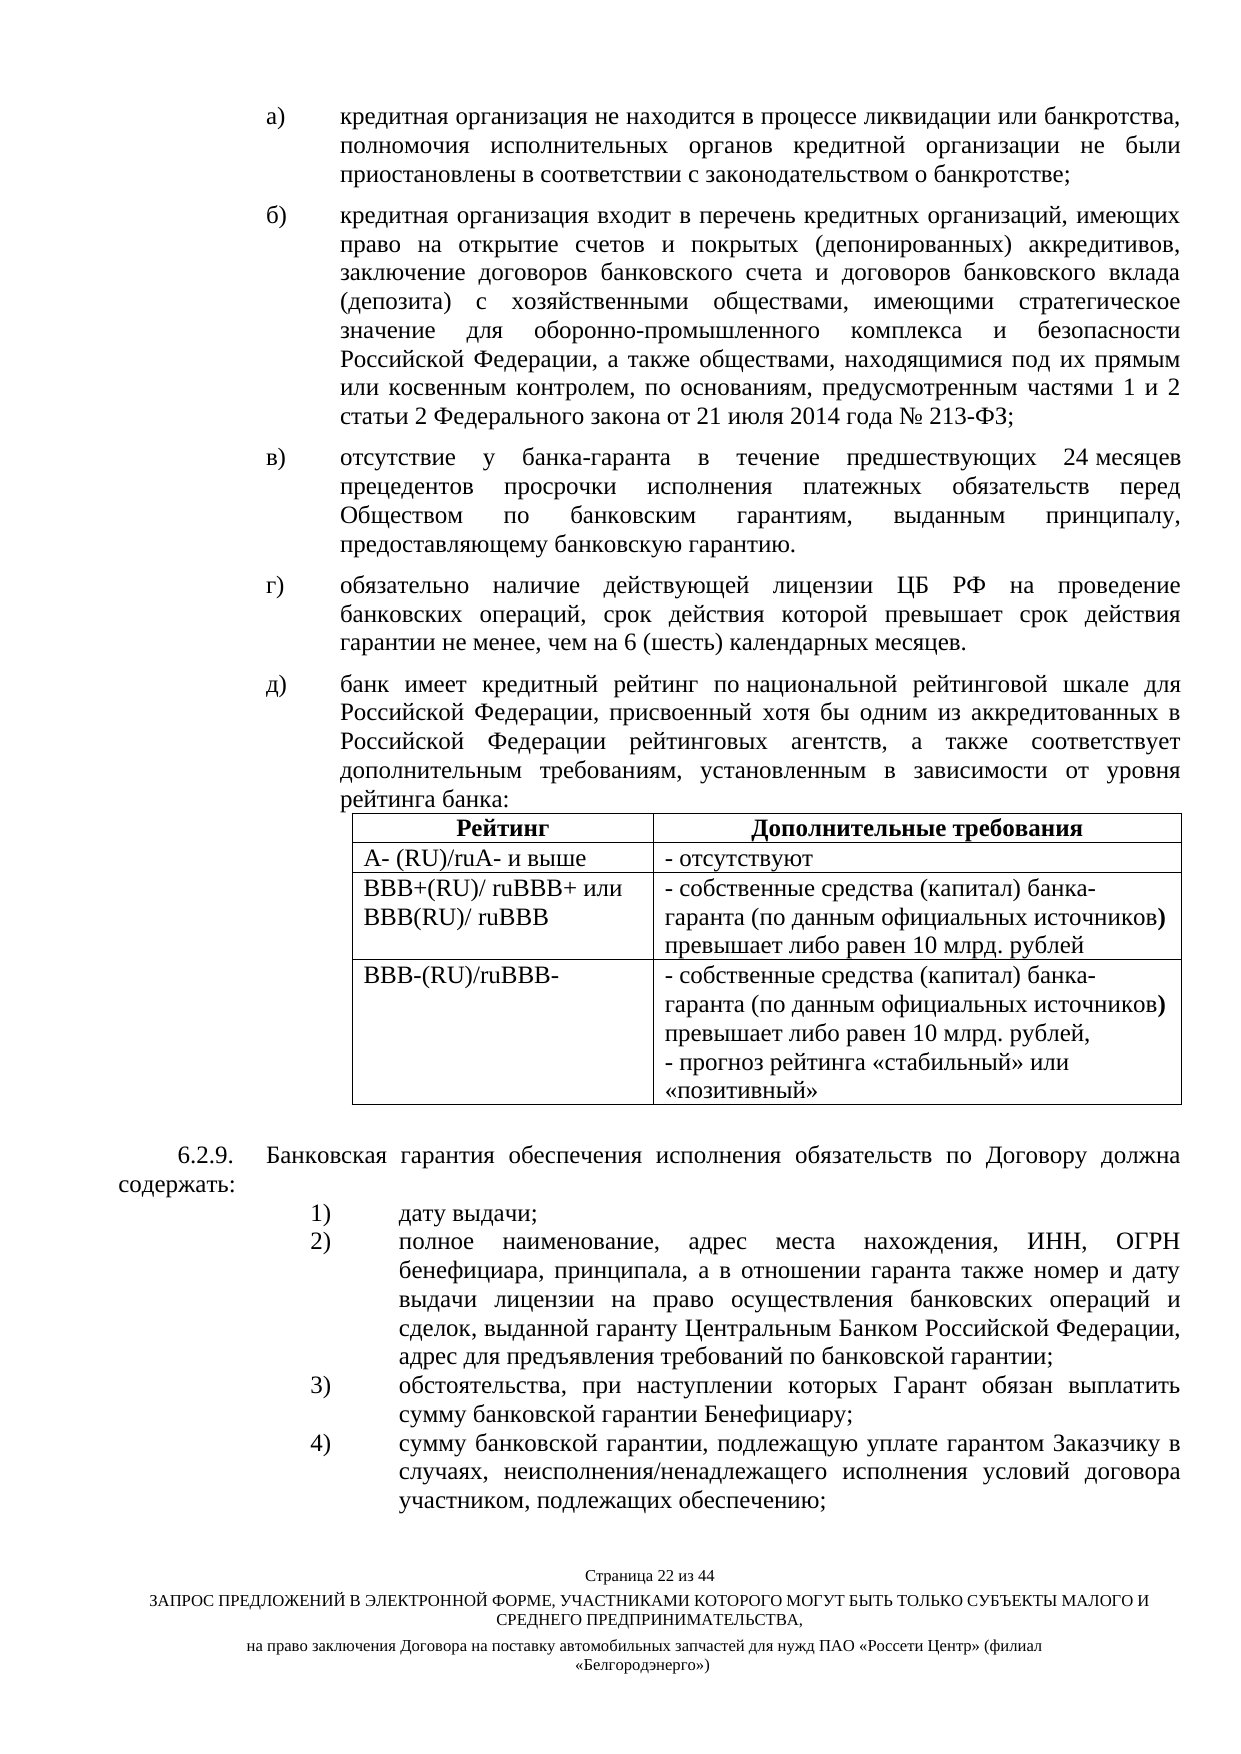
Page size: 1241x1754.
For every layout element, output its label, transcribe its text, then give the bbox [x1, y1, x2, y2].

table_cell - отсутствуют [654, 843, 1181, 872]
list полное наименование, адрес места нахождения, ИНН, ОГРН бенефициара, принципала, а в отношении гаранта также номер и дату выдачи лицензии на право осуществления банковских операций и сделок, выданной гаранту Центральным Банком Российской Федерации, адрес для предъявления требований по банковской гарантии; [310, 1226, 1181, 1370]
list отсутствие у банка-гаранта в течение предшествующих 24 месяцев прецедентов просрочки исполнения платежных обязательств перед Обществом по банковским гарантиям, выданным принципалу, предоставляющему банковскую гарантию. [266, 442, 1181, 557]
table_cell A- (RU)/ruA- и выше [353, 843, 653, 872]
list банк имеет кредитный рейтинг по национальной рейтинговой шкале для Российской Федерации, присвоенный хотя бы одним из аккредитованных в Российской Федерации рейтинговых агентств, а также соответствует дополнительным требованиям, установленным в зависимости от уровня рейтинга банка: [266, 669, 1181, 812]
list обязательно наличие действующей лицензии ЦБ РФ на проведение банковских операций, срок действия которой превышает срок действия гарантии не менее, чем на 6 (шесть) календарных месяцев. [266, 570, 1181, 656]
list сумму банковской гарантии, подлежащую уплате гарантом Заказчику в случаях, неисполнения/ненадлежащего исполнения условий договора участником, подлежащих обеспечению; [310, 1428, 1181, 1514]
list обстоятельства, при наступлении которых Гарант обязан выплатить сумму банковской гарантии Бенефициару; [310, 1370, 1181, 1428]
table_cell - собственные средства (капитал) банка-гаранта (по данным официальных источников) превышает либо равен 10 млрд. рублей, - прогноз рейтинга «стабильный» или «позитивный» [654, 960, 1181, 1104]
list дату выдачи; [310, 1198, 1181, 1226]
table_cell BBB-(RU)/ruBBB- [353, 960, 653, 1104]
table_cell BBB+(RU)/ ruBBB+ или BBB(RU)/ ruBBB [353, 873, 653, 959]
subtitle Банковская гарантия обеспечения исполнения обязательств по Договору должна содержать: [118, 1140, 1181, 1198]
table_cell - собственные средства (капитал) банка-гаранта (по данным официальных источников) превышает либо равен 10 млрд. рублей [654, 873, 1181, 959]
list кредитная организация не находится в процессе ликвидации или банкротства, полномочия исполнительных органов кредитной организации не были приостановлены в соответствии с законодательством о банкротстве; [266, 101, 1181, 187]
list кредитная организация входит в перечень кредитных организаций, имеющих право на открытие счетов и покрытых (депонированных) аккредитивов, заключение договоров банковского счета и договоров банковского вклада (депозита) с хозяйственными обществами, имеющими стратегическое значение для оборонно-промышленного комплекса и безопасности Российской Федерации, а также обществами, находящимися под их прямым или косвенным контролем, по основаниям, предусмотренным частями 1 и 2 статьи 2 Федерального закона от 21 июля 2014 года № 213-ФЗ; [266, 200, 1181, 430]
table_header Дополнительные требования [654, 814, 1181, 842]
table_header Рейтинг [353, 814, 653, 842]
